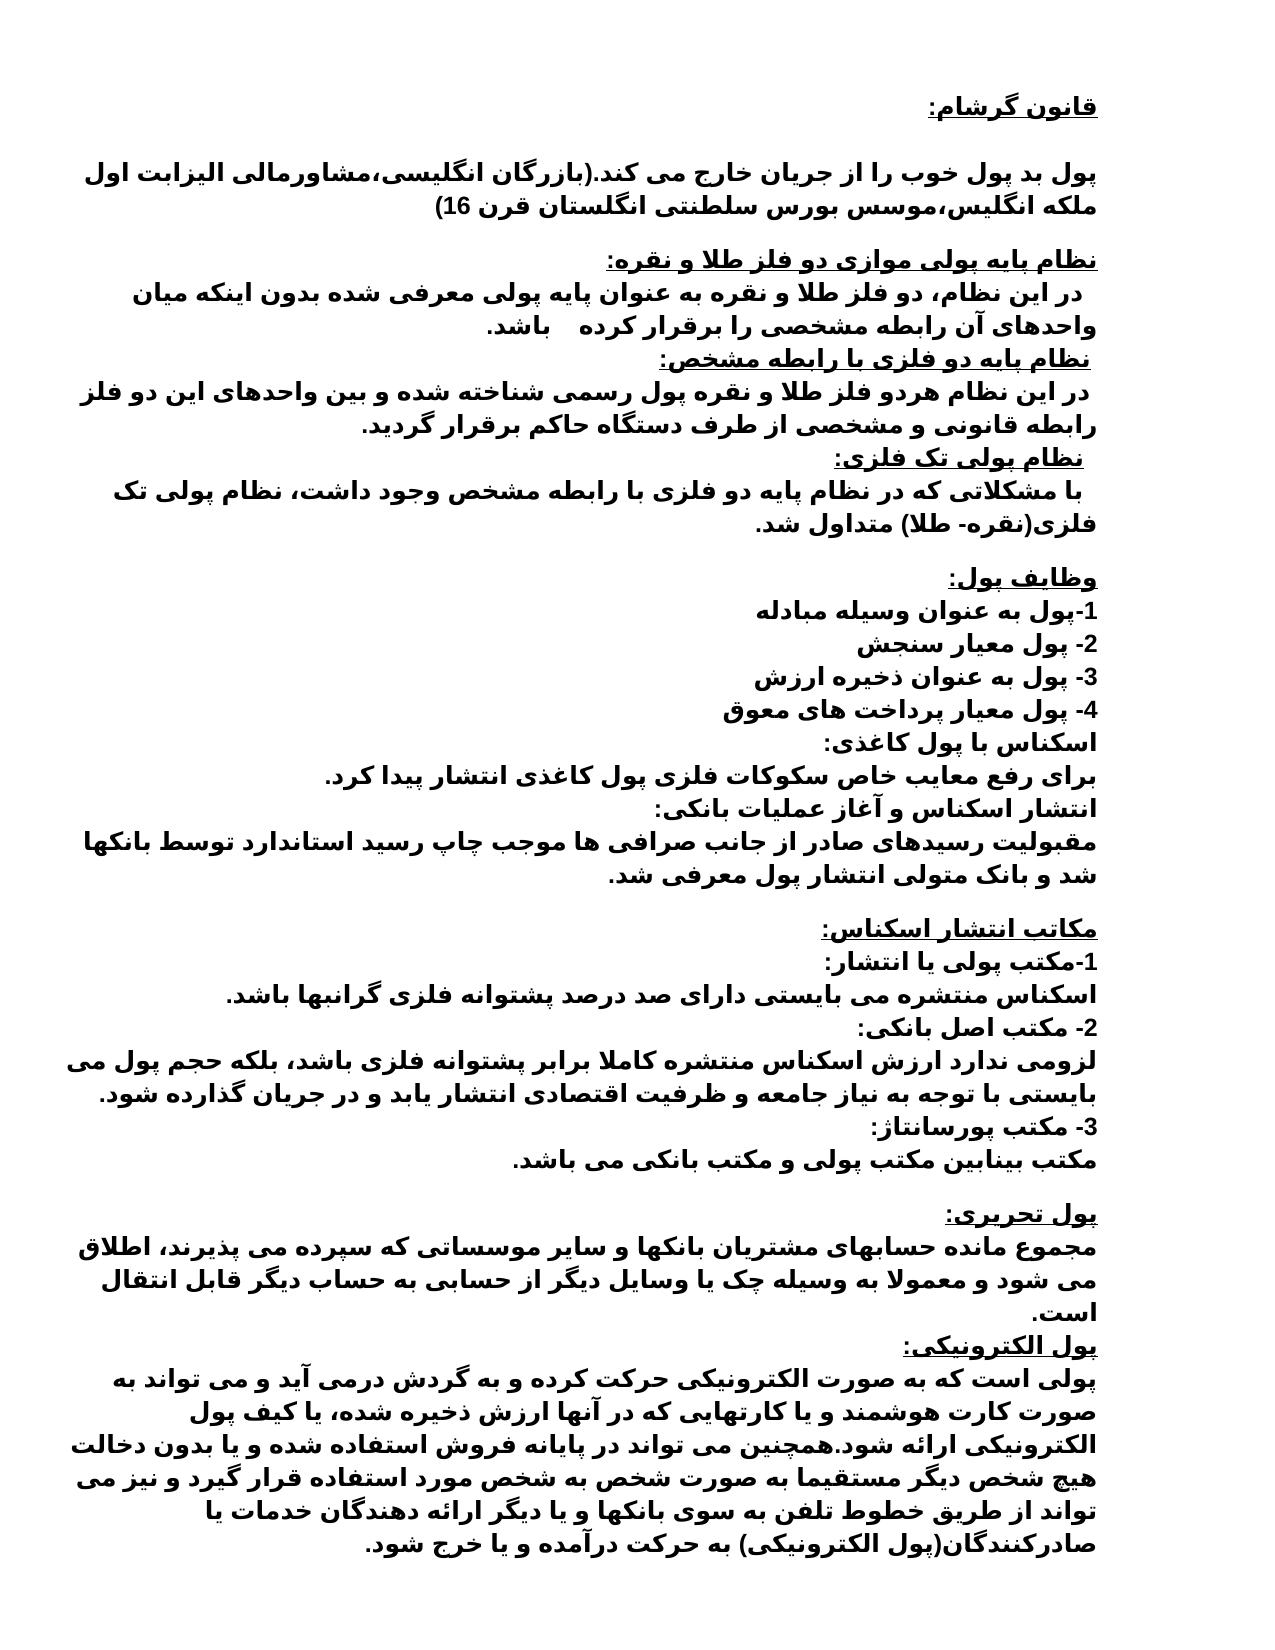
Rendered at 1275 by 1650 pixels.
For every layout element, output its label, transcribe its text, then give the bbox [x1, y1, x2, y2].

text وظایف پول: 1-پول به عنوان وسیله مبادله 2- پول معیار سنجش 3- پول به عنوان ذخیره ارزش 4- پول معیار پرداخت های معوق اسکناس با پول کاغذی: برای رفع معایب خاص سکوکات فلزی پول کاغذی انتشار پیدا کرد. انتشار اسکناس و آغاز عملیات بانکی: مقبولیت رسیدهای صادر از جانب صرافی ها موجب چاپ رسید استاندارد توسط بانکها شد و بانک متولی انتشار پول معرفی شد. [59, 563, 1098, 889]
text قانون گرشام: پول بد پول خوب را از جریان خارج می کند.(بازرگان انگلیسی،مشاورمالی الیزابت اول ملکه انگلیس،موسس بورس سلطنتی انگلستان قرن 16) [59, 59, 1098, 220]
text پول تحریری: مجموع مانده حسابهای مشتریان بانکها و سایر موسساتی که سپرده می پذیرند، اطلاق می شود و معمولا به وسیله چک یا وسایل دیگر از حسابی به حساب دیگر قابل انتقال است. پول الکترونیکی: پولی است که به صورت الکترونیکی حرکت کرده و به گردش درمی آید و می تواند به صورت کارت هوشمند و یا کارتهایی که در آنها ارزش ذخیره شده، یا کیف پول الکترونیکی ارائه شود.همچنین می تواند در پایانه فروش استفاده شده و یا بدون دخالت هیچ شخص دیگر مستقیما به صورت شخص به شخص مورد استفاده قرار گیرد و نیز می تواند از طریق خطوط تلفن به سوی بانکها و یا دیگر ارائه دهندگان خدمات یا صادرکنندگان(پول الکترونیکی) به حرکت درآمده و یا خرج شود. [59, 1199, 1098, 1558]
text مکاتب انتشار اسکناس: 1-مکتب پولی یا انتشار: اسکناس منتشره می بایستی دارای صد درصد پشتوانه فلزی گرانبها باشد. 2- مکتب اصل بانکی: لزومی ندارد ارزش اسکناس منتشره کاملا برابر پشتوانه فلزی باشد، بلکه حجم پول می بایستی با توجه به نیاز جامعه و ظرفیت اقتصادی انتشار یابد و در جریان گذارده شود. 3- مکتب پورسانتاژ: مکتب بینابین مکتب پولی و مکتب بانکی می باشد. [59, 914, 1098, 1174]
text نظام پایه پولی موازی دو فلز طلا و نقره: در این نظام، دو فلز طلا و نقره به عنوان پایه پولی معرفی شده بدون اینکه میان واحدهای آن رابطه مشخصی را برقرار کرده باشد. نظام پایه دو فلزی با رابطه مشخص: در این نظام هردو فلز طلا و نقره پول رسمی شناخته شده و بین واحدهای این دو فلز رابطه قانونی و مشخصی از طرف دستگاه حاکم برقرار گردید. نظام پولی تک فلزی: با مشکلاتی که در نظام پایه دو فلزی با رابطه مشخص وجود داشت، نظام پولی تک فلزی(نقره- طلا) متداول شد. [59, 245, 1098, 538]
